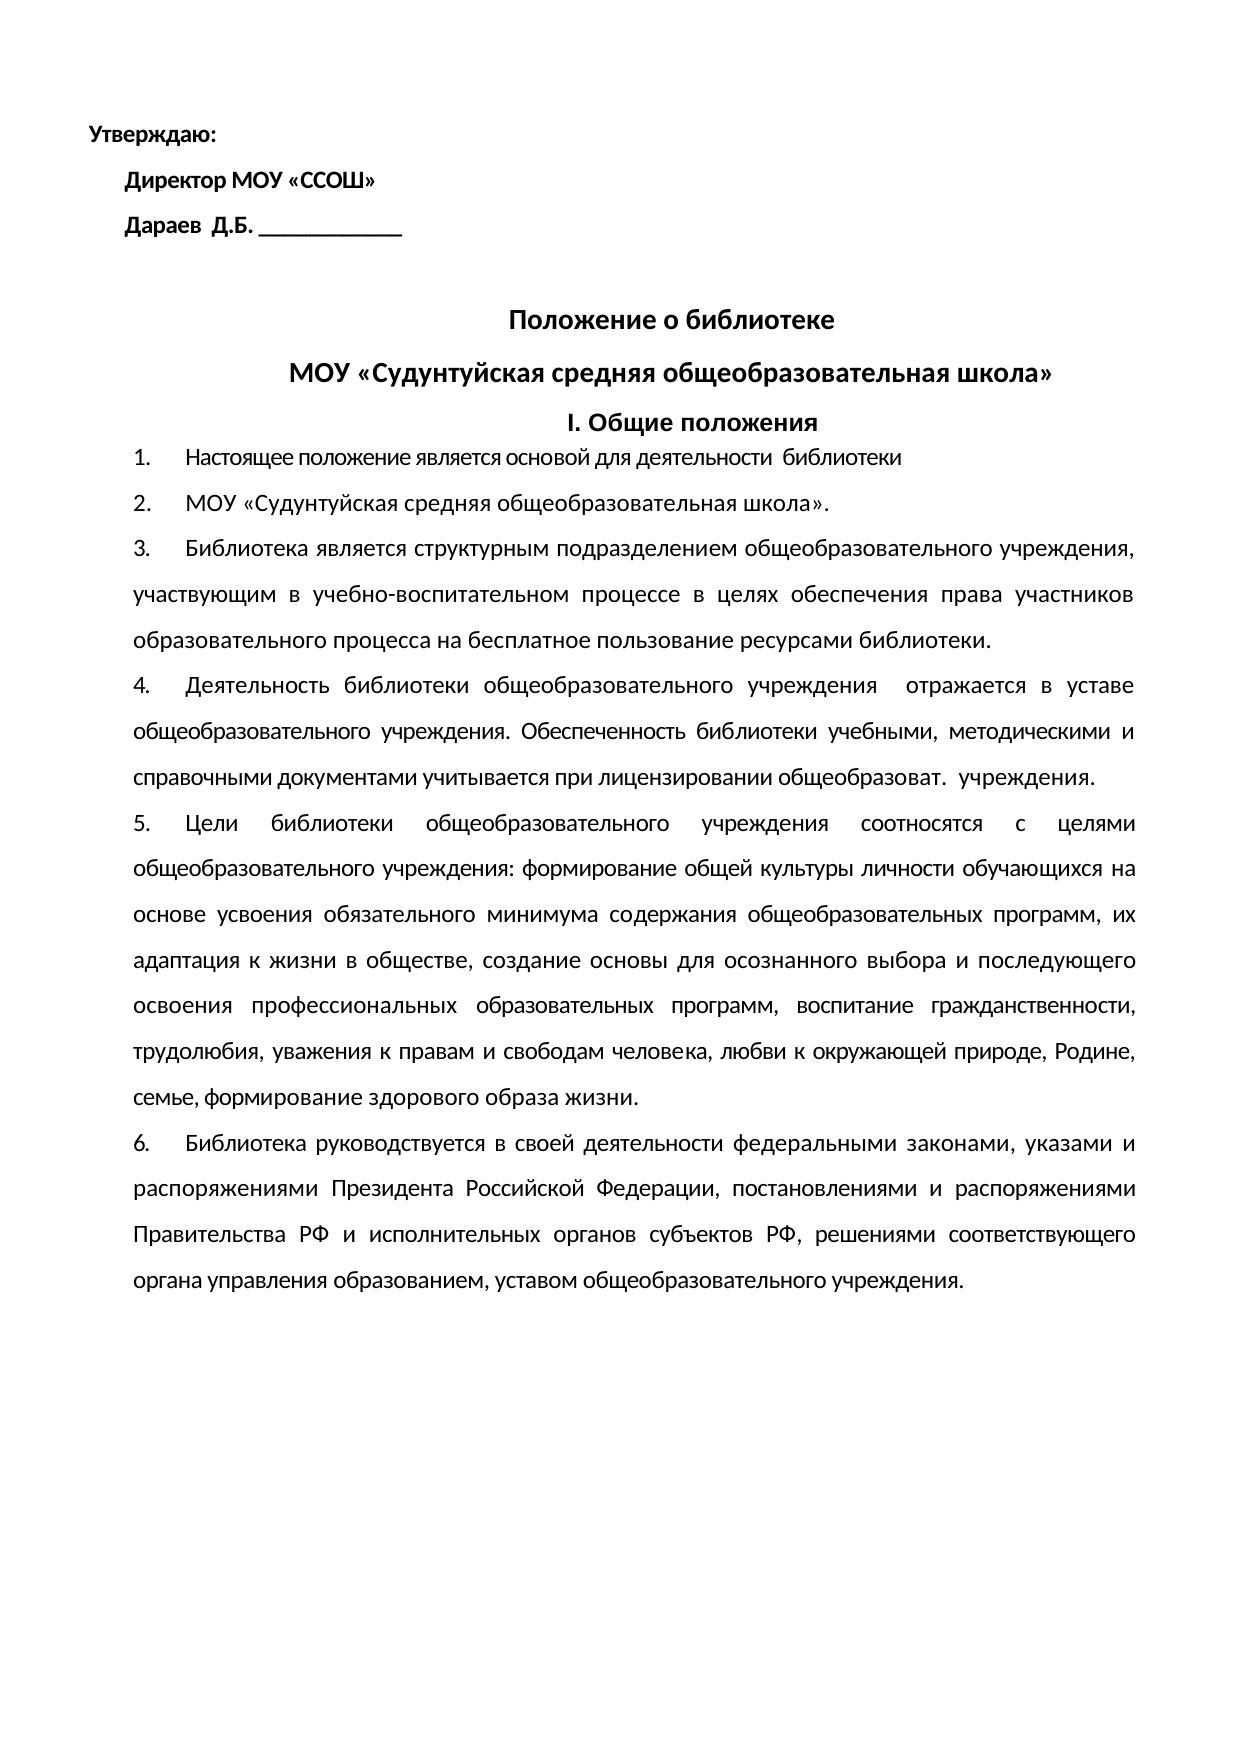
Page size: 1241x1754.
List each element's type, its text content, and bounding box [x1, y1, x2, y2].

text Директор МОУ «ССОШ» [88, 164, 1137, 194]
list Цели библиотеки общеобразовательного учреждения соотносятся с целями общеобразовательного учреждения: формирование общей культуры личности обучающихся на основе усвоения обязательного минимума содержания общеобразовательных программ, их адаптация к жизни в обществе, создание основы для осознанного выбора и последующего освоения профессиональных образовательных программ, воспитание гражданственности, трудолюбия, уважения к правам и свободам человека, любви к окружающей природе, Родине, семье, формирование здорового образа жизни. [133, 807, 1136, 1112]
text Дараев Д.Б. ____________ [88, 209, 1137, 240]
list Библиотека является структурным подразделением общеобразовательного учреждения, участвующим в учебно-воспитательном процессе в целях обеспечения права участников образовательного процесса на бесплатное пользование ресурсами библиотеки. [133, 532, 1135, 654]
list Библиотека руководствуется в своей деятельности федеральными законами, указами и распоряжениями Президента Российской Федерации, постановлениями и распоряжениями Правительства РФ и исполнительных органов субъектов РФ, решениями соответствующего органа управления образованием, уставом общеобразовательного учреждения. [133, 1127, 1136, 1294]
text I. Общие положения [275, 408, 1137, 437]
list Деятельность библиотеки общеобразовательного учреждения отражается в уставе общеобразовательного учреждения. Обеспеченность библиотеки учебными, методическими и справочными документами учитывается при лицензировании общеобразоват. учреждения. [133, 669, 1135, 792]
list Настоящее положение является основой для деятельности библиотеки [133, 441, 1137, 471]
text Утверждаю: [88, 118, 1137, 149]
text Положение о библиотеке [133, 301, 1137, 337]
text МОУ «Судунтуйская средняя общеобразовательная школа» [133, 354, 1137, 390]
list МОУ «Судунтуйская средняя общеобразовательная школа». [133, 487, 1137, 517]
